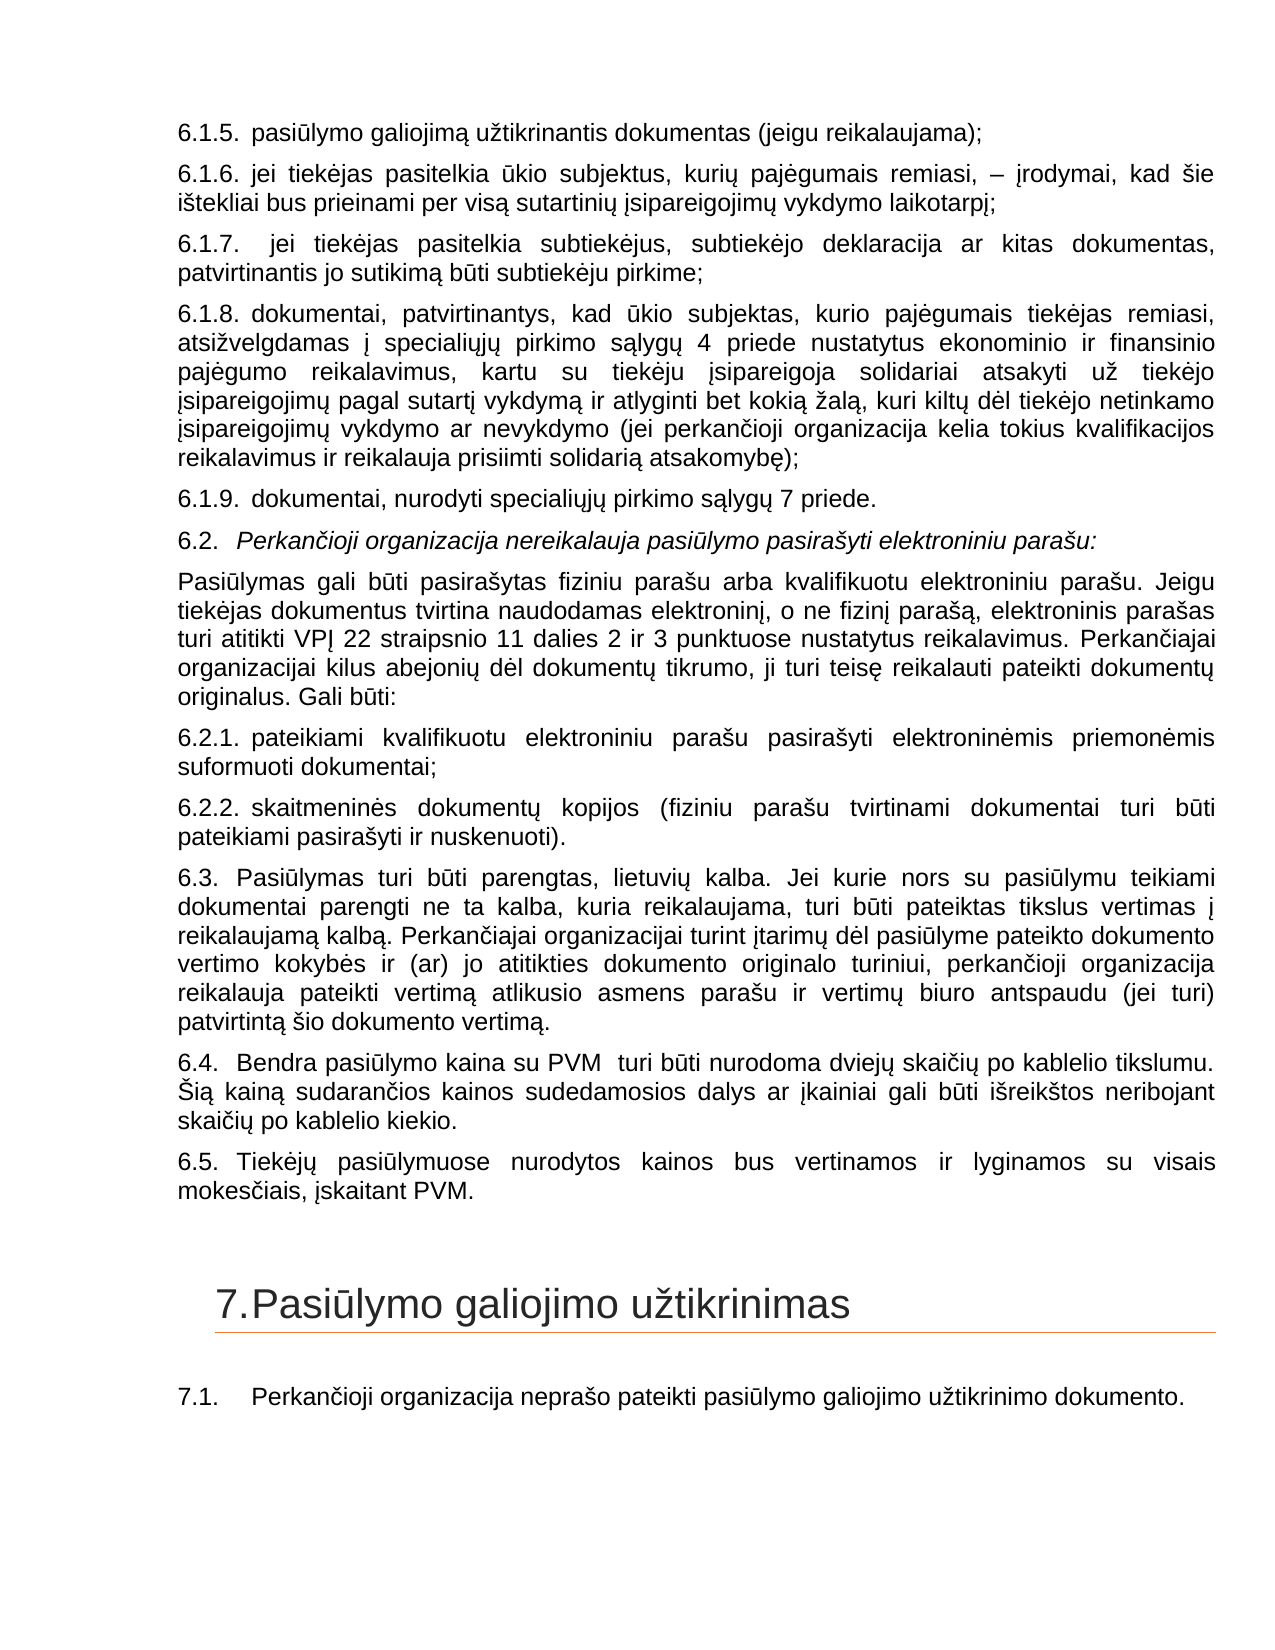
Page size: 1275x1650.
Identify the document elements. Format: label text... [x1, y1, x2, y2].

list jei tiekėjas pasitelkia ūkio subjektus, kurių pajėgumais remiasi, – įrodymai, kad šie ištekliai bus prieinami per visą sutartinių įsipareigojimų vykdymo laikotarpį; [177, 159, 1216, 217]
list pasiūlymo galiojimą užtikrinantis dokumentas (jeigu reikalaujama); [177, 118, 1216, 147]
text Pasiūlymas gali būti pasirašytas fiziniu parašu arba kvalifikuotu elektroniniu parašu. Jeigu tiekėjas dokumentus tvirtina naudodamas elektroninį, o ne fizinį parašą, elektroninis parašas turi atitikti VPĮ 22 straipsnio 11 dalies 2 ir 3 punktuose nustatytus reikalavimus. Perkančiajai organizacijai kilus abejonių dėl dokumentų tikrumo, ji turi teisę reikalauti pateikti dokumentų originalus. Gali būti: [177, 567, 1216, 711]
subtitle Pasiūlymo galiojimo užtikrinimas [215, 1279, 1216, 1332]
list pateikiami kvalifikuotu elektroniniu parašu pasirašyti elektroninėmis priemonėmis suformuoti dokumentai; [177, 723, 1216, 781]
list Tiekėjų pasiūlymuose nurodytos kainos bus vertinamos ir lyginamos su visais mokesčiais, įskaitant PVM. [177, 1147, 1216, 1204]
list dokumentai, patvirtinantys, kad ūkio subjektas, kurio pajėgumais tiekėjas remiasi, atsižvelgdamas į specialiųjų pirkimo sąlygų 4 priede nustatytus ekonominio ir finansinio pajėgumo reikalavimus, kartu su tiekėju įsipareigoja solidariai atsakyti už tiekėjo įsipareigojimų pagal sutartį vykdymą ir atlyginti bet kokią žalą, kuri kiltų dėl tiekėjo netinkamo įsipareigojimų vykdymo ar nevykdymo (jei perkančioji organizacija kelia tokius kvalifikacijos reikalavimus ir reikalauja prisiimti solidarią atsakomybę); [177, 299, 1216, 472]
list Bendra pasiūlymo kaina su PVM turi būti nurodoma dviejų skaičių po kablelio tikslumu. Šią kainą sudarančios kainos sudedamosios dalys ar įkainiai gali būti išreikštos neribojant skaičių po kablelio kiekio. [177, 1048, 1216, 1134]
list Perkančioji organizacija nereikalauja pasiūlymo pasirašyti elektroniniu parašu: [177, 526, 1216, 554]
list dokumentai, nurodyti specialiųjų pirkimo sąlygų 7 priede. [177, 484, 1216, 513]
list Perkančioji organizacija neprašo pateikti pasiūlymo galiojimo užtikrinimo dokumento. [177, 1382, 1216, 1410]
list skaitmeninės dokumentų kopijos (fiziniu parašu tvirtinami dokumentai turi būti pateikiami pasirašyti ir nuskenuoti). [177, 793, 1216, 851]
list jei tiekėjas pasitelkia subtiekėjus, subtiekėjo deklaracija ar kitas dokumentas, patvirtinantis jo sutikimą būti subtiekėju pirkime; [177, 229, 1216, 287]
list Pasiūlymas turi būti parengtas, lietuvių kalba. Jei kurie nors su pasiūlymu teikiami dokumentai parengti ne ta kalba, kuria reikalaujama, turi būti pateiktas tikslus vertimas į reikalaujamą kalbą. Perkančiajai organizacijai turint įtarimų dėl pasiūlyme pateikto dokumento vertimo kokybės ir (ar) jo atitikties dokumento originalo turiniui, perkančioji organizacija reikalauja pateikti vertimą atlikusio asmens parašu ir vertimų biuro antspaudu (jei turi) patvirtintą šio dokumento vertimą. [177, 863, 1216, 1036]
